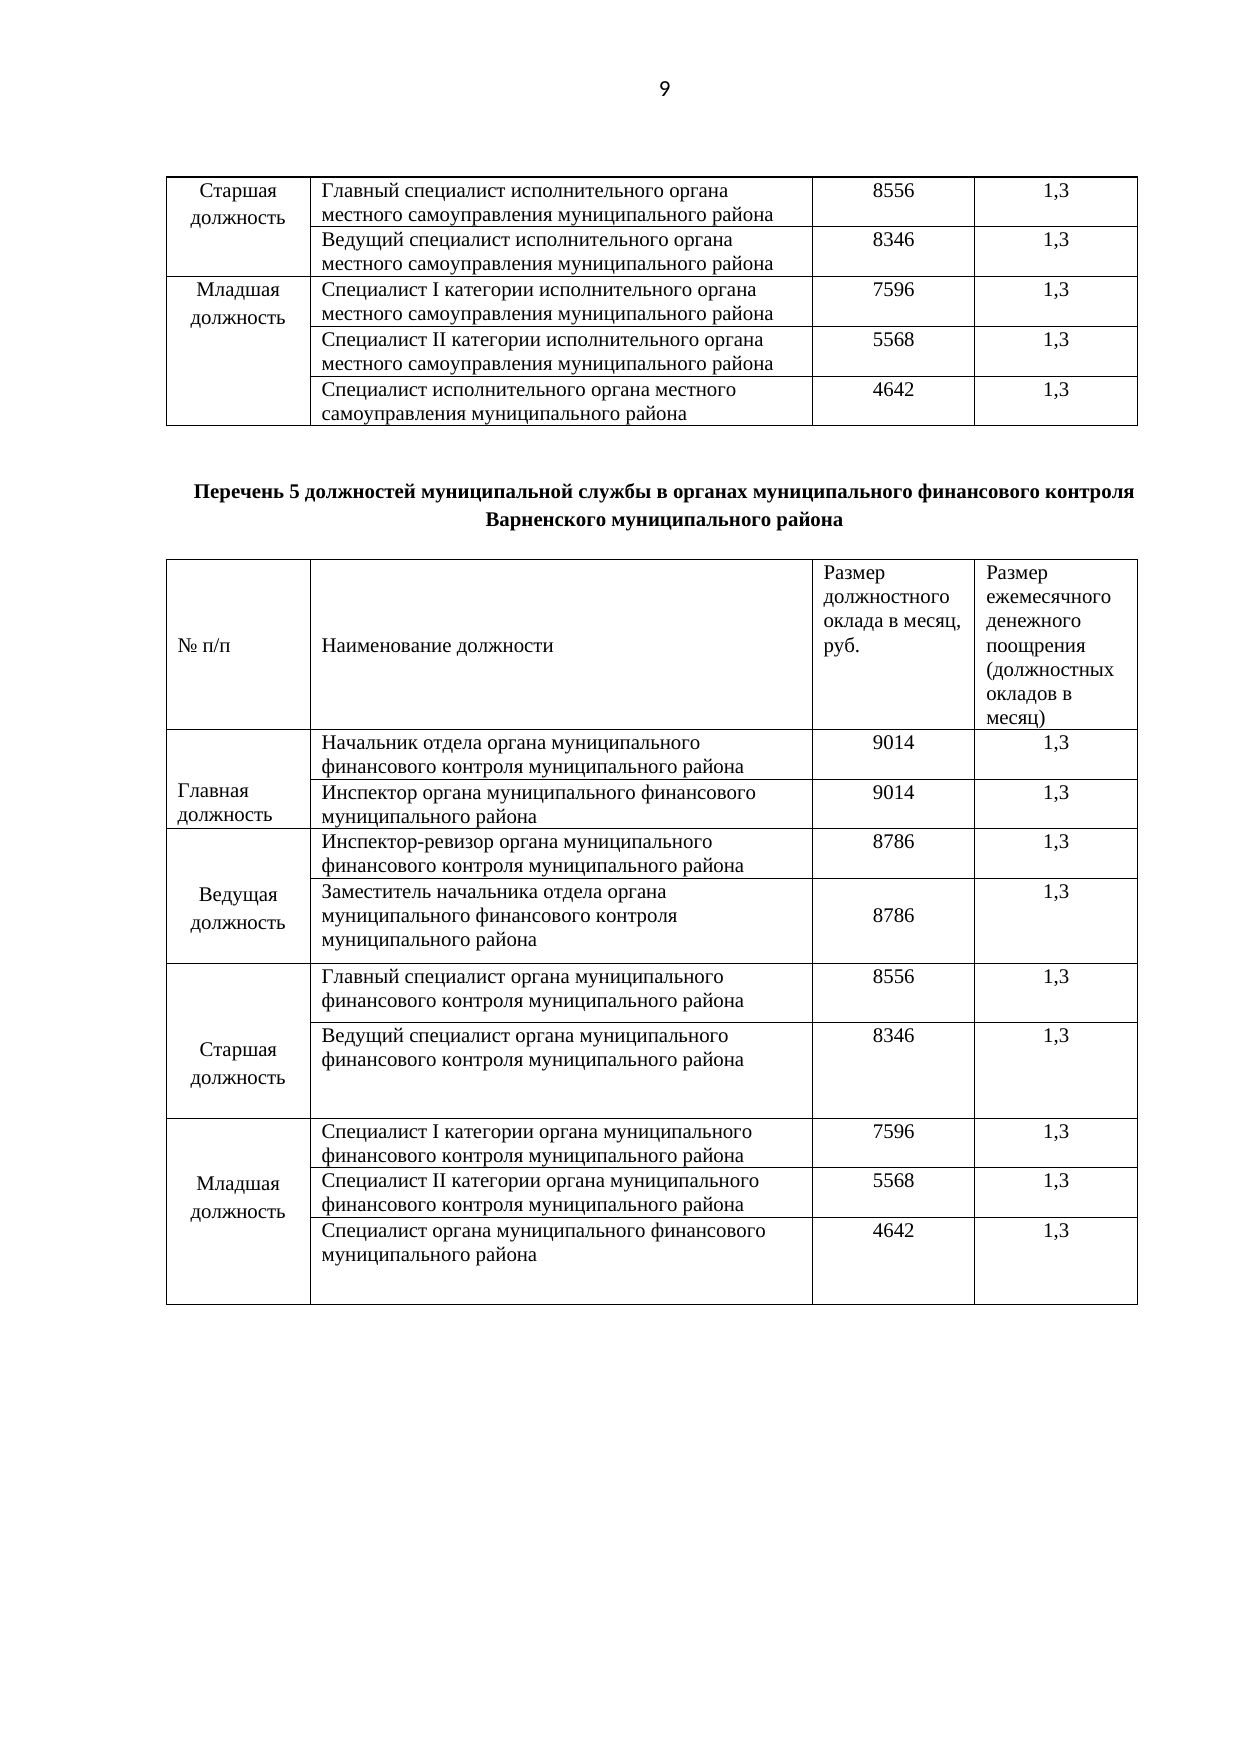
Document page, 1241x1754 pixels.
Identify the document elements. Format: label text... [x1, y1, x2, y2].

table_cell 8556 [813, 964, 974, 1022]
table_cell 1,3 [975, 829, 1137, 878]
table_cell 9014 [813, 730, 974, 778]
table_cell Специалист органа муниципального финансового муниципального района [311, 1218, 812, 1304]
table_cell Специалист II категории органа муниципального финансового контроля муниципального района [311, 1168, 812, 1217]
table_cell 8346 [813, 227, 974, 276]
table_cell Инспектор-ревизор органа муниципального финансового контроля муниципального района [311, 829, 812, 878]
table_cell 7596 [813, 277, 974, 326]
table_cell 8556 [813, 178, 974, 226]
table_cell Старшая должность [167, 964, 310, 1117]
table_header Размер должностного оклада в месяц, руб. [813, 560, 974, 729]
table_cell 1,3 [975, 277, 1137, 326]
table_cell Специалист I категории органа муниципального финансового контроля муниципального района [311, 1119, 812, 1167]
table_cell 1,3 [975, 1168, 1137, 1217]
table_cell Ведущий специалист органа муниципального финансового контроля муниципального района [311, 1023, 812, 1117]
table_cell 5568 [813, 327, 974, 376]
table_cell 1,3 [975, 178, 1137, 226]
table_cell 9014 [813, 780, 974, 828]
table_cell 1,3 [975, 327, 1137, 376]
table_header Размер ежемесячного денежного поощрения (должностных окладов в месяц) [975, 560, 1137, 729]
table_cell 1,3 [975, 730, 1137, 778]
table_cell Младшая должность [167, 277, 310, 425]
table_cell 8786 [813, 879, 974, 962]
table_cell 8786 [813, 829, 974, 878]
table_cell Главный специалист органа муниципального финансового контроля муниципального района [311, 964, 812, 1022]
table_cell Инспектор органа муниципального финансового муниципального района [311, 780, 812, 828]
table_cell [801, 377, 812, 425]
subtitle Перечень 5 должностей муниципальной службы в органах муниципального финансового контроля Варненского муниципального района [177, 479, 1152, 531]
table_cell 1,3 [975, 1119, 1137, 1167]
table_cell Специалист II категории исполнительного органа местного самоуправления муниципального района [311, 327, 812, 376]
table_cell 1,3 [975, 879, 1137, 962]
table_cell Заместитель начальника отдела органа муниципального финансового контроля муниципального района [311, 879, 812, 962]
table_cell 7596 [813, 1119, 974, 1167]
table_cell Младшая должность [167, 1119, 310, 1304]
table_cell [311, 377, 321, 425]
table_cell 5568 [813, 1168, 974, 1217]
table_cell 1,3 [975, 964, 1137, 1022]
table_cell 1,3 [975, 1023, 1137, 1117]
table_cell 8346 [813, 1023, 974, 1117]
table_cell Старшая должность [167, 178, 310, 276]
table_cell Ведущая должность [167, 829, 310, 962]
table_cell Главный специалист исполнительного органа местного самоуправления муниципального района [311, 178, 812, 226]
table_cell 1,3 [975, 227, 1137, 276]
table_cell Ведущий специалист исполнительного органа местного самоуправления муниципального района [311, 227, 812, 276]
table_header Наименование должности [311, 560, 812, 729]
table_cell 4642 [813, 377, 974, 425]
table_cell Начальник отдела органа муниципального финансового контроля муниципального района [311, 730, 812, 778]
table_cell Главная должность [167, 730, 310, 828]
table_cell Специалист I категории исполнительного органа местного самоуправления муниципального района [311, 277, 812, 326]
table_cell 1,3 [975, 780, 1137, 828]
table_cell 1,3 [975, 1218, 1137, 1304]
table_header № п/п [167, 560, 310, 729]
table_cell 4642 [813, 1218, 974, 1304]
table_cell 1,3 [975, 377, 1137, 425]
